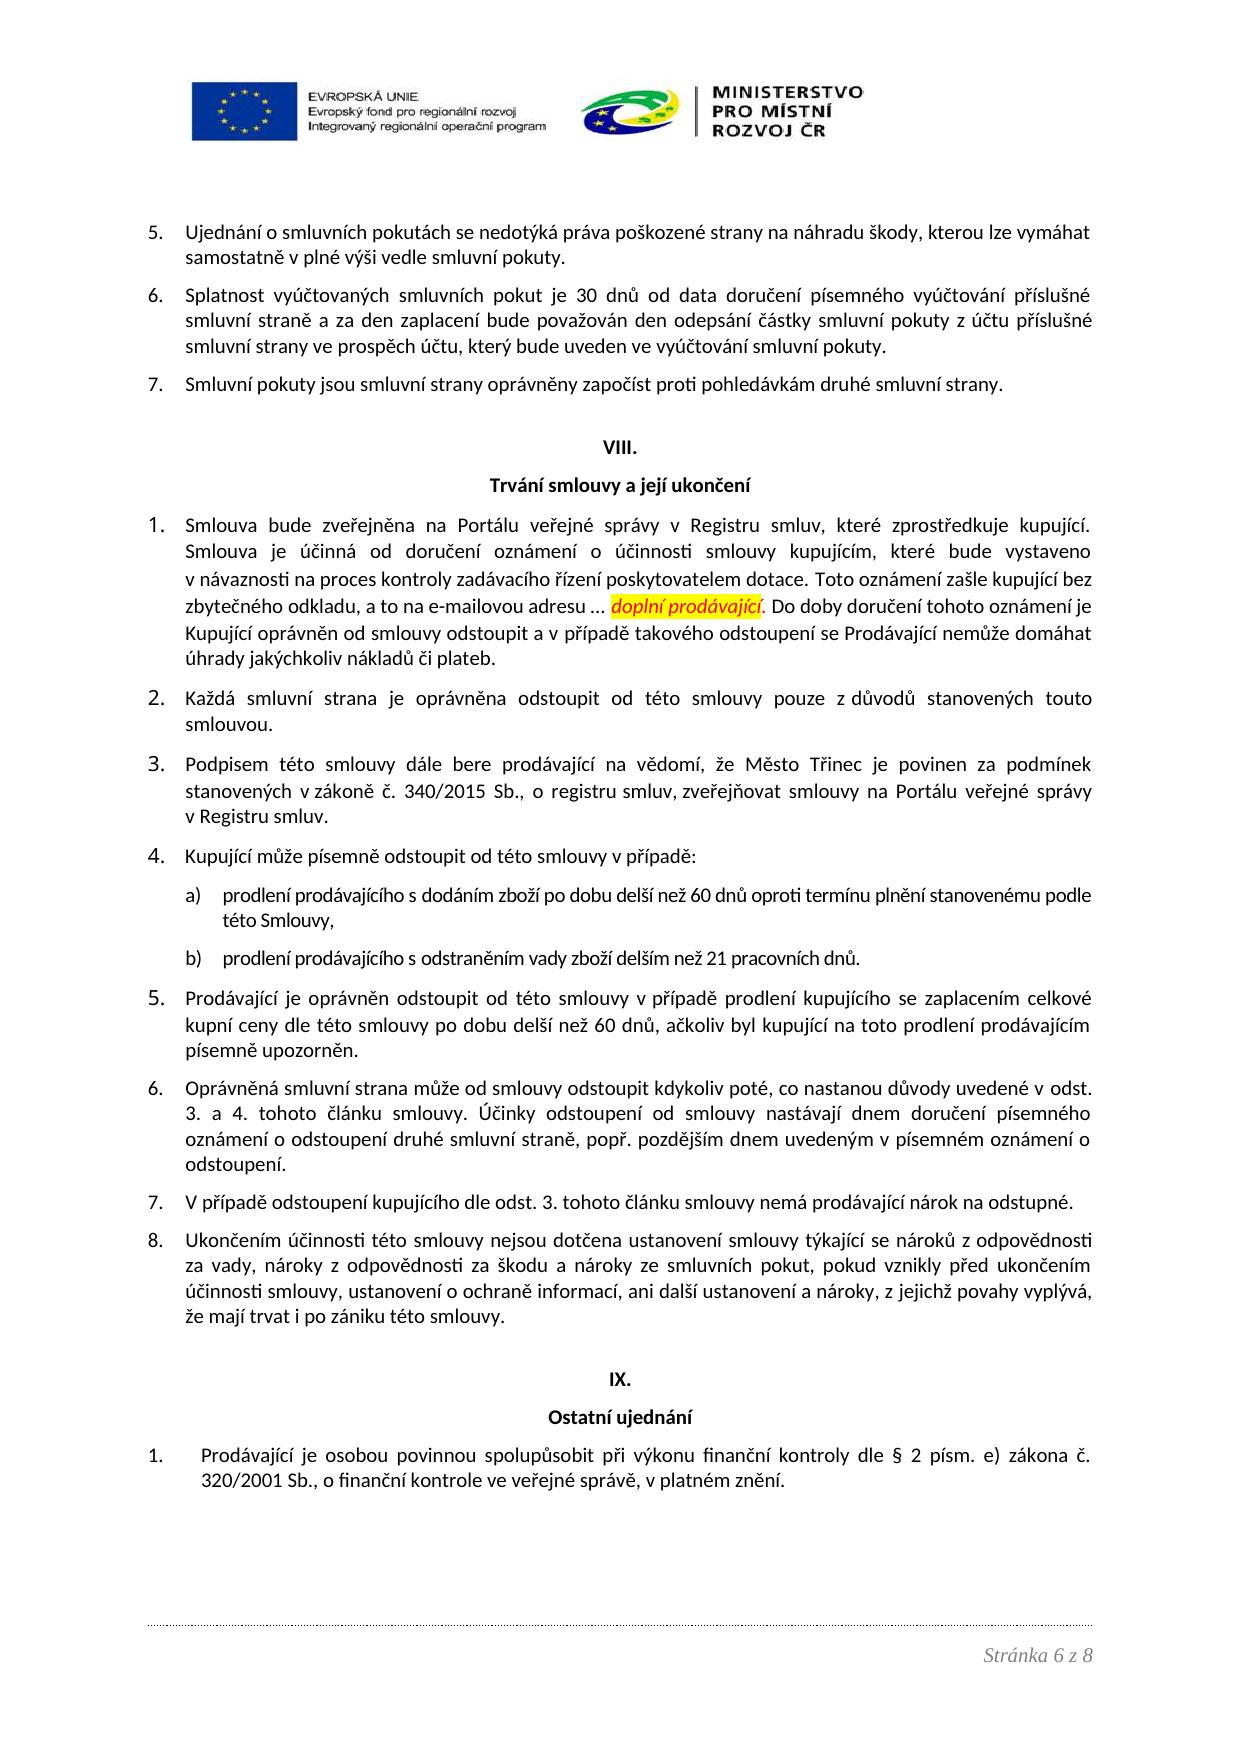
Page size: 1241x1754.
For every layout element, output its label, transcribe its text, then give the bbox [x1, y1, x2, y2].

list Prodávající je osobou povinnou spolupůsobit při výkonu finanční kontroly dle § 2 písm. e) zákona č. 320/2001 Sb., o finanční kontrole ve veřejné správě, v platném znění. [148, 1442, 1092, 1493]
list Ukončením účinnosti této smlouvy nejsou dotčena ustanovení smlouvy týkající se nároků z odpovědnosti za vady, nároky z odpovědnosti za škodu a nároky ze smluvních pokut, pokud vznikly před ukončením účinnosti smlouvy, ustanovení o ochraně informací, ani další ustanovení a nároky, z jejichž povahy vyplývá, že mají trvat i po zániku této smlouvy. [148, 1227, 1092, 1329]
list Splatnost vyúčtovaných smluvních pokut je 30 dnů od data doručení písemného vyúčtování příslušné smluvní straně a za den zaplacení bude považován den odepsání částky smluvní pokuty z účtu příslušné smluvní strany ve prospěch účtu, který bude uveden ve vyúčtování smluvní pokuty. [148, 282, 1092, 358]
list Ujednání o smluvních pokutách se nedotýká práva poškozené strany na náhradu škody, kterou lze vymáhat samostatně v plné výši vedle smluvní pokuty. [148, 219, 1092, 270]
text IX. [148, 1366, 1092, 1392]
text Trvání smlouvy a její ukončení [148, 472, 1092, 497]
text VIII. [148, 434, 1092, 459]
list Prodávající je oprávněn odstoupit od této smlouvy v případě prodlení kupujícího se zaplacením celkové kupní ceny dle této smlouvy po dobu delší než 60 dnů, ačkoliv byl kupující na toto prodlení prodávajícím písemně upozorněn. [148, 983, 1092, 1063]
text Ostatní ujednání [148, 1404, 1092, 1430]
list Každá smluvní strana je oprávněna odstoupit od této smlouvy pouze z důvodů stanovených touto smlouvou. [148, 683, 1092, 737]
list prodlení prodávajícího s odstraněním vady zboží delším než 21 pracovních dnů. [185, 945, 1092, 971]
list Smluvní pokuty jsou smluvní strany oprávněny započíst proti pohledávkám druhé smluvní strany. [148, 371, 1092, 396]
list prodlení prodávajícího s dodáním zboží po dobu delší než 60 dnů oproti termínu plnění stanovenému podle této Smlouvy, [185, 882, 1092, 933]
list Kupující může písemně odstoupit od této smlouvy v případě: [148, 841, 1092, 869]
list Podpisem této smlouvy dále bere prodávající na vědomí, že Město Třinec je povinen za podmínek stanovených v zákoně č. 340/2015 Sb., o registru smluv, zveřejňovat smlouvy na Portálu veřejné správy v Registru smluv. [148, 749, 1092, 829]
list V případě odstoupení kupujícího dle odst. 3. tohoto článku smlouvy nemá prodávající nárok na odstupné. [148, 1189, 1092, 1215]
list Oprávněná smluvní strana může od smlouvy odstoupit kdykoliv poté, co nastanou důvody uvedené v odst. 3. a 4. tohoto článku smlouvy. Účinky odstoupení od smlouvy nastávají dnem doručení písemného oznámení o odstoupení druhé smluvní straně, popř. pozdějším dnem uvedeným v písemném oznámení o odstoupení. [148, 1075, 1092, 1177]
picture [168, 62, 885, 159]
list Smlouva bude zveřejněna na Portálu veřejné správy v Registru smluv, které zprostředkuje kupující. Smlouva je účinná od doručení oznámení o účinnosti smlouvy kupujícím, které bude vystaveno v návaznosti na proces kontroly zadávacího řízení poskytovatelem dotace. Toto oznámení zašle kupující bez zbytečného odkladu, a to na e-mailovou adresu … doplní prodávající. Do doby doručení tohoto oznámení je Kupující oprávněn od smlouvy odstoupit a v případě takového odstoupení se Prodávající nemůže domáhat úhrady jakýchkoliv nákladů či plateb. [148, 510, 1092, 671]
